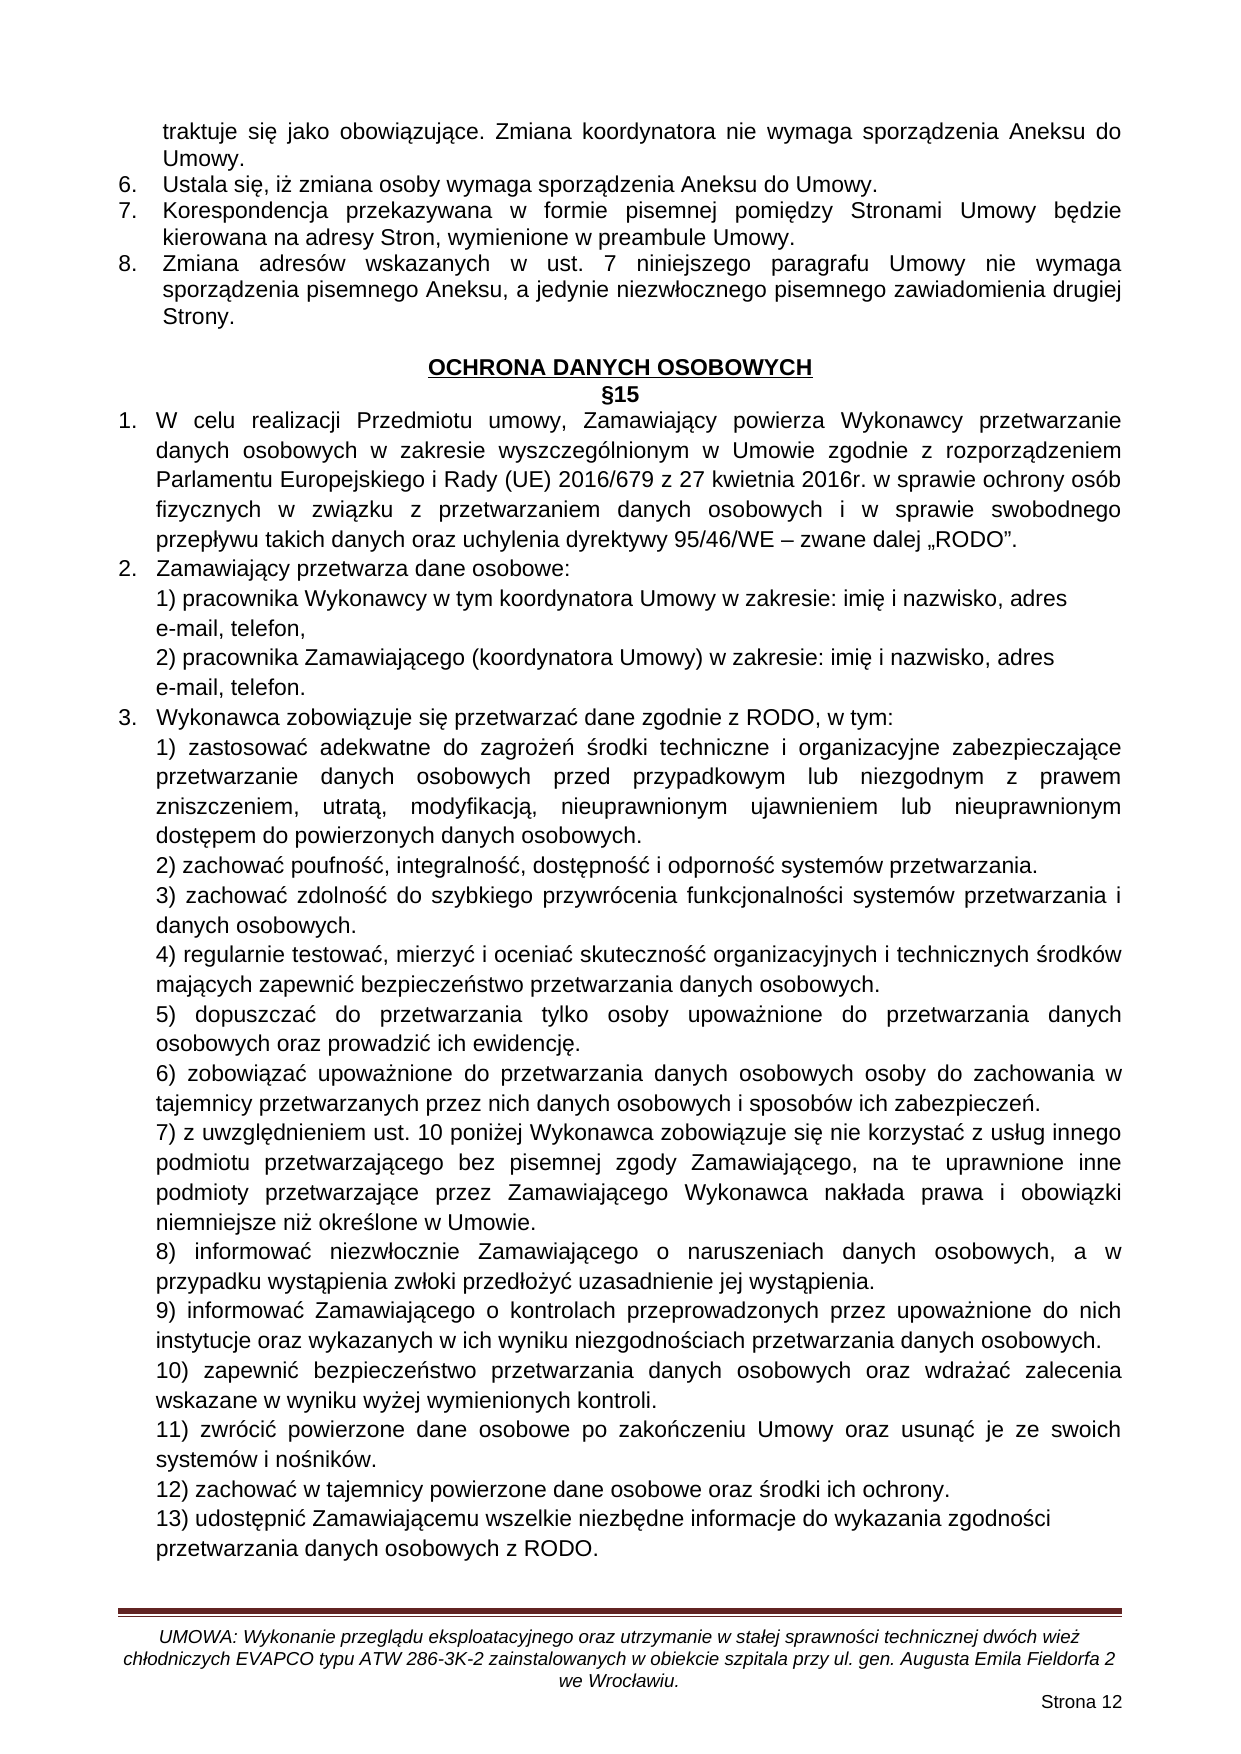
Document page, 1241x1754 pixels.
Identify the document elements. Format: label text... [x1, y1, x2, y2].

text OCHRONA DANYCH OSOBOWYCH [118, 354, 1122, 381]
text 6) zobowiązać upoważnione do przetwarzania danych osobowych osoby do zachowania w tajemnicy przetwarzanych przez nich danych osobowych i sposobów ich zabezpieczeń. [156, 1060, 1122, 1116]
text 2) pracownika Zamawiającego (koordynatora Umowy) w zakresie: imię i nazwisko, adres [156, 644, 1122, 671]
text §15 [118, 381, 1122, 407]
text 2. Zamawiający przetwarza dane osobowe: [118, 555, 1122, 582]
text 8) informować niezwłocznie Zamawiającego o naruszeniach danych osobowych, a w przypadku wystąpienia zwłoki przedłożyć uzasadnienie jej wystąpienia. [156, 1238, 1122, 1294]
text 7) z uwzględnieniem ust. 10 poniżej Wykonawca zobowiązuje się nie korzystać z usług innego podmiotu przetwarzającego bez pisemnej zgody Zamawiającego, na te uprawnione inne podmioty przetwarzające przez Zamawiającego Wykonawca nakłada prawa i obowiązki niemniejsze niż określone w Umowie. [156, 1119, 1122, 1235]
text e-mail, telefon. [156, 674, 1122, 700]
text 5) dopuszczać do przetwarzania tylko osoby upoważnione do przetwarzania danych osobowych oraz prowadzić ich ewidencję. [156, 1001, 1122, 1057]
list Zmiana adresów wskazanych w ust. 7 niniejszego paragrafu Umowy nie wymaga sporządzenia pisemnego Aneksu, a jedynie niezwłocznego pisemnego zawiadomienia drugiej Strony. [118, 250, 1122, 329]
text 12) zachować w tajemnicy powierzone dane osobowe oraz środki ich ochrony. [156, 1476, 1122, 1502]
text 1) zastosować adekwatne do zagrożeń środki techniczne i organizacyjne zabezpieczające przetwarzanie danych osobowych przed przypadkowym lub niezgodnym z prawem zniszczeniem, utratą, modyfikacją, nieuprawnionym ujawnieniem lub nieuprawnionym dostępem do powierzonych danych osobowych. [156, 733, 1122, 849]
list Ustala się, iż zmiana osoby wymaga sporządzenia Aneksu do Umowy. [118, 171, 1122, 197]
text 3. Wykonawca zobowiązuje się przetwarzać dane zgodnie z RODO, w tym: [118, 704, 1122, 730]
text 11) zwrócić powierzone dane osobowe po zakończeniu Umowy oraz usunąć je ze swoich systemów i nośników. [156, 1416, 1122, 1472]
text 10) zapewnić bezpieczeństwo przetwarzania danych osobowych oraz wdrażać zalecenia wskazane w wyniku wyżej wymienionych kontroli. [156, 1357, 1122, 1413]
text 2) zachować poufność, integralność, dostępność i odporność systemów przetwarzania. [156, 852, 1122, 878]
text 3) zachować zdolność do szybkiego przywrócenia funkcjonalności systemów przetwarzania i danych osobowych. [156, 882, 1122, 938]
text 1) pracownika Wykonawcy w tym koordynatora Umowy w zakresie: imię i nazwisko, adres [156, 585, 1122, 611]
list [118, 118, 1122, 171]
text 13) udostępnić Zamawiającemu wszelkie niezbędne informacje do wykazania zgodności [156, 1505, 1122, 1532]
text e-mail, telefon, [156, 615, 1122, 641]
list Korespondencja przekazywana w formie pisemnej pomiędzy Stronami Umowy będzie kierowana na adresy Stron, wymienione w preambule Umowy. [118, 197, 1122, 250]
list W celu realizacji Przedmiotu umowy, Zamawiający powierza Wykonawcy przetwarzanie danych osobowych w zakresie wyszczególnionym w Umowie zgodnie z rozporządzeniem Parlamentu Europejskiego i Rady (UE) 2016/679 z 27 kwietnia 2016r. w sprawie ochrony osób fizycznych w związku z przetwarzaniem danych osobowych i w sprawie swobodnego przepływu takich danych oraz uchylenia dyrektywy 95/46/WE – zwane dalej „RODO”. [118, 407, 1122, 552]
text 4) regularnie testować, mierzyć i oceniać skuteczność organizacyjnych i technicznych środków mających zapewnić bezpieczeństwo przetwarzania danych osobowych. [156, 941, 1122, 997]
text 9) informować Zamawiającego o kontrolach przeprowadzonych przez upoważnione do nich instytucje oraz wykazanych w ich wyniku niezgodnościach przetwarzania danych osobowych. [156, 1297, 1122, 1353]
text przetwarzania danych osobowych z RODO. [156, 1535, 1122, 1561]
